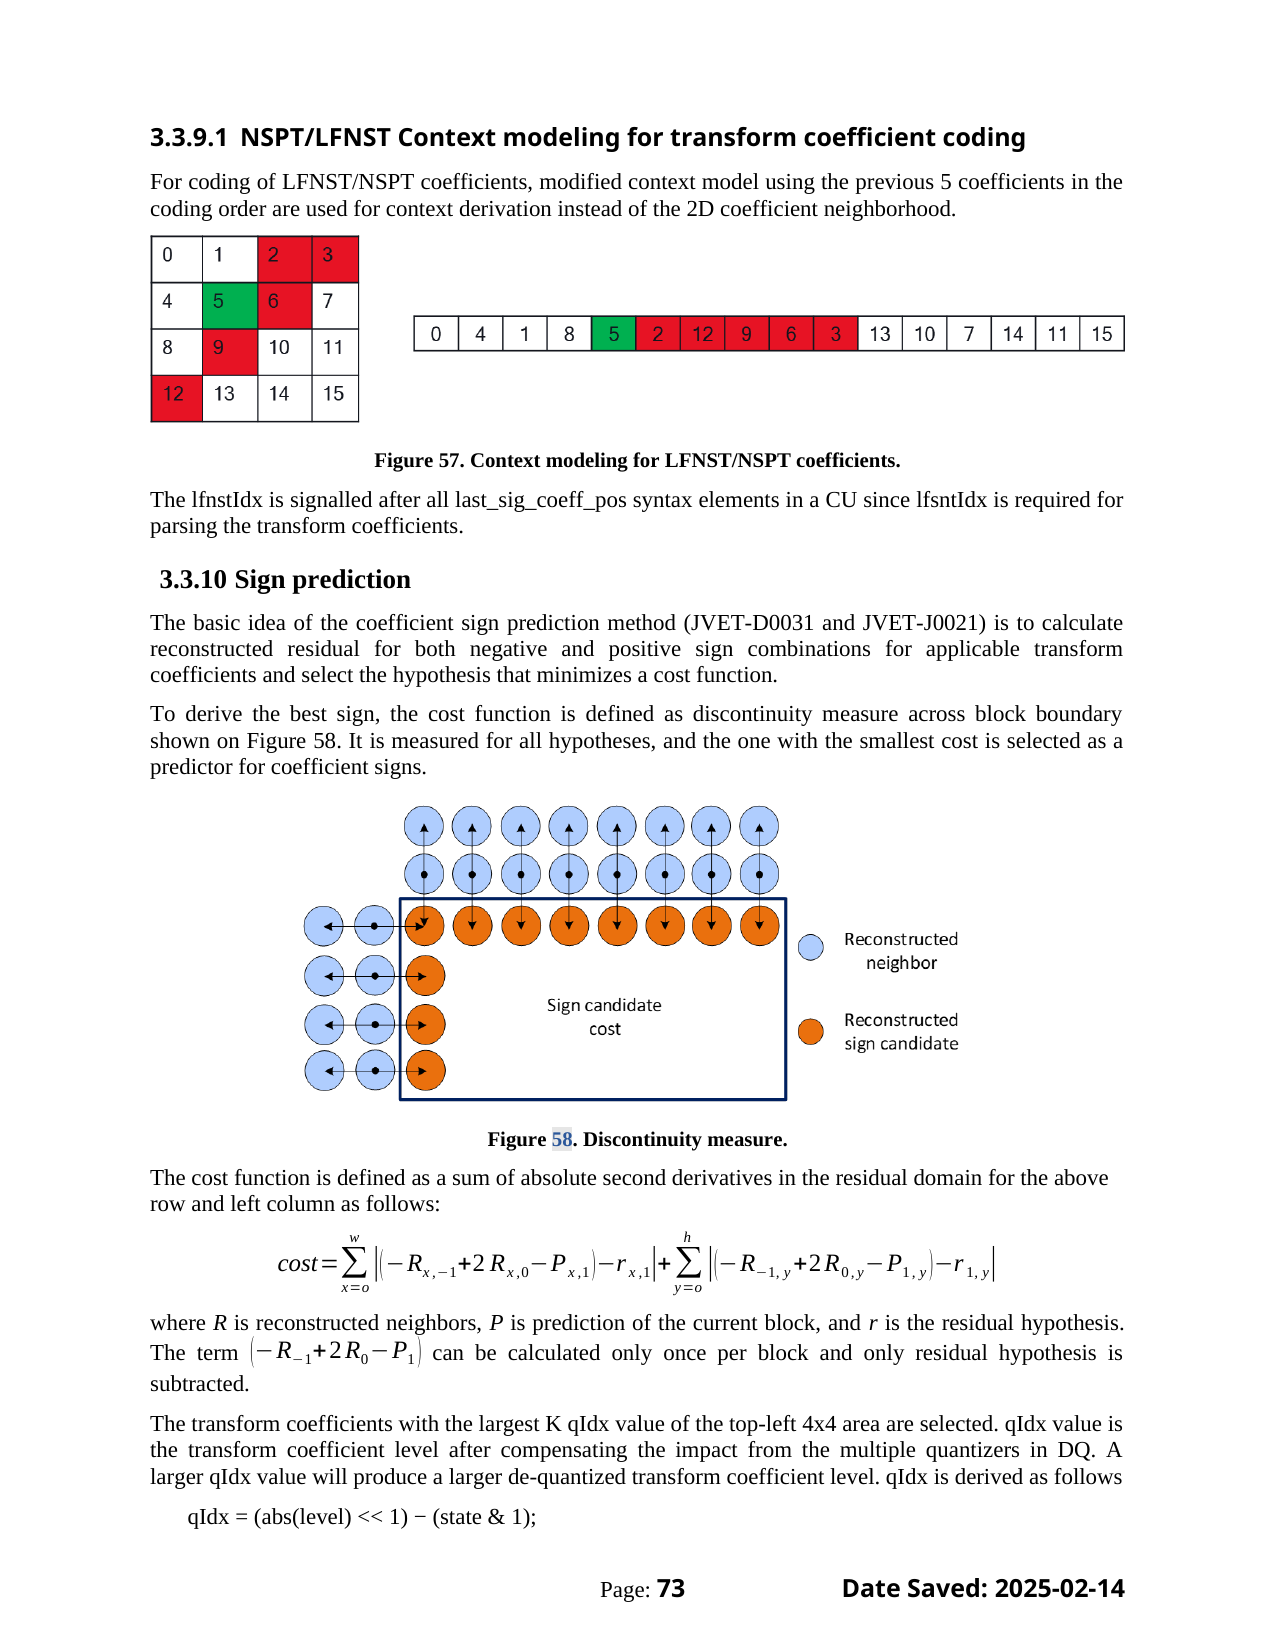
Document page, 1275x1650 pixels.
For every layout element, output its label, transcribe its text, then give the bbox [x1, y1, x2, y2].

text The lfnstIdx is signalled after all last_sig_coeff_pos syntax elements in a CU since lfsntIdx is required for parsing the transform coefficients. [150, 486, 1125, 538]
text The cost function is defined as a sum of absolute second derivatives in the residual domain for the above row and left column as follows: [150, 1164, 1125, 1216]
picture [150, 235, 1125, 423]
text qIdx = (abs(level) << 1) − (state & 1); [150, 1503, 1125, 1530]
subtitle NSPT/LFNST Context modeling for transform coefficient coding [150, 120, 1125, 154]
text The basic idea of the coefficient sign prediction method (JVET-D0031 and JVET-J0021) is to calculate reconstructed residual for both negative and positive sign combinations for applicable transform coefficients and select the hypothesis that minimizes a cost function. [150, 609, 1125, 688]
text Figure 58. Discontinuity measure. [572, 1127, 1125, 1151]
text where R is reconstructed neighbors, P is prediction of the current block, and r is the residual hypothesis. The term can be calculated only once per block and only residual hypothesis is subtracted. [150, 1309, 1125, 1396]
subtitle Sign prediction [159, 563, 1125, 594]
text Figure 57. Context modeling for LFNST/NSPT coefficients. [150, 447, 1125, 472]
text Figure 58. Discontinuity measure. [150, 1127, 552, 1151]
text To derive the best sign, the cost function is defined as discontinuity measure across block boundary shown on Figure 58. It is measured for all hypotheses, and the one with the smallest cost is selected as a predictor for coefficient signs. [150, 700, 1125, 779]
picture [302, 804, 973, 1102]
text The transform coefficients with the largest K qIdx value of the top-left 4x4 area are selected. qIdx value is the transform coefficient level after compensating the impact from the multiple quantizers in DQ. A larger qIdx value will produce a larger de-quantized transform coefficient level. qIdx is derived as follows [150, 1410, 1125, 1489]
text For coding of LFNST/NSPT coefficients, modified context model using the previous 5 coefficients in the coding order are used for context derivation instead of the 2D coefficient neighborhood. [150, 168, 1125, 221]
